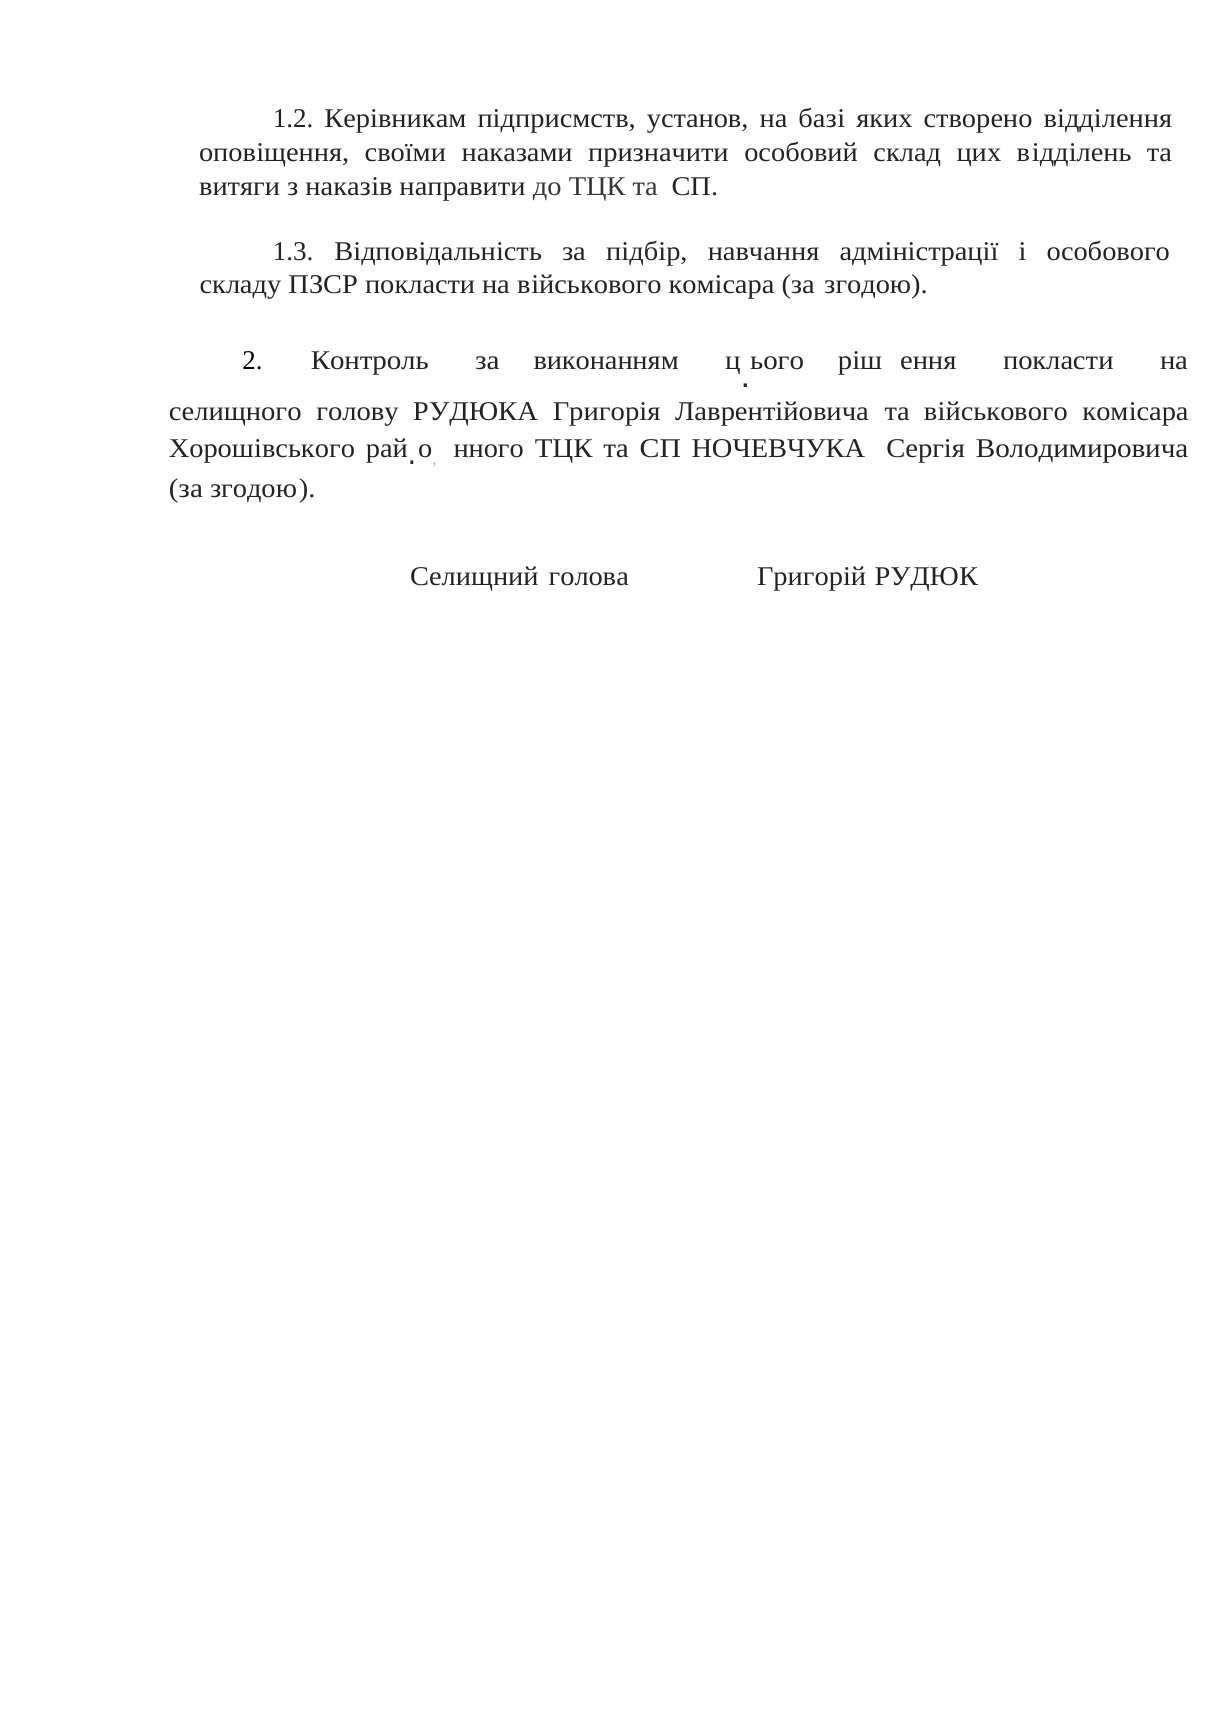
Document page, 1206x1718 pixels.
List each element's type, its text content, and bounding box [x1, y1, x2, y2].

list Керiвникам пiдприсмств, установ, на базi яких створено вiддiлення оповiщення, своїми наказами призначити особовий склад цих вiддiлень та витяги з наказiв направити до ТЦК та СП. [199, 102, 1172, 201]
list Вiдповiдальнiсть за пiдбiр, навчання адміністрації і особового складу ПЗСР покласти на вiйськового комiсара (за згодою). [199, 235, 1170, 299]
list Контроль за виконанням ц.ього рiш ення покласти на селищного голову РУДЮКА Григорія Лаврентійовича та вiйськового комiсара Хорошiвського рай.о, нного ТЦК та СП НОЧЕВЧУКА Сергiя Володимировича (за згодою). [169, 338, 1188, 503]
text Селищний голова Григорiй РУДЮК [199, 560, 1188, 591]
